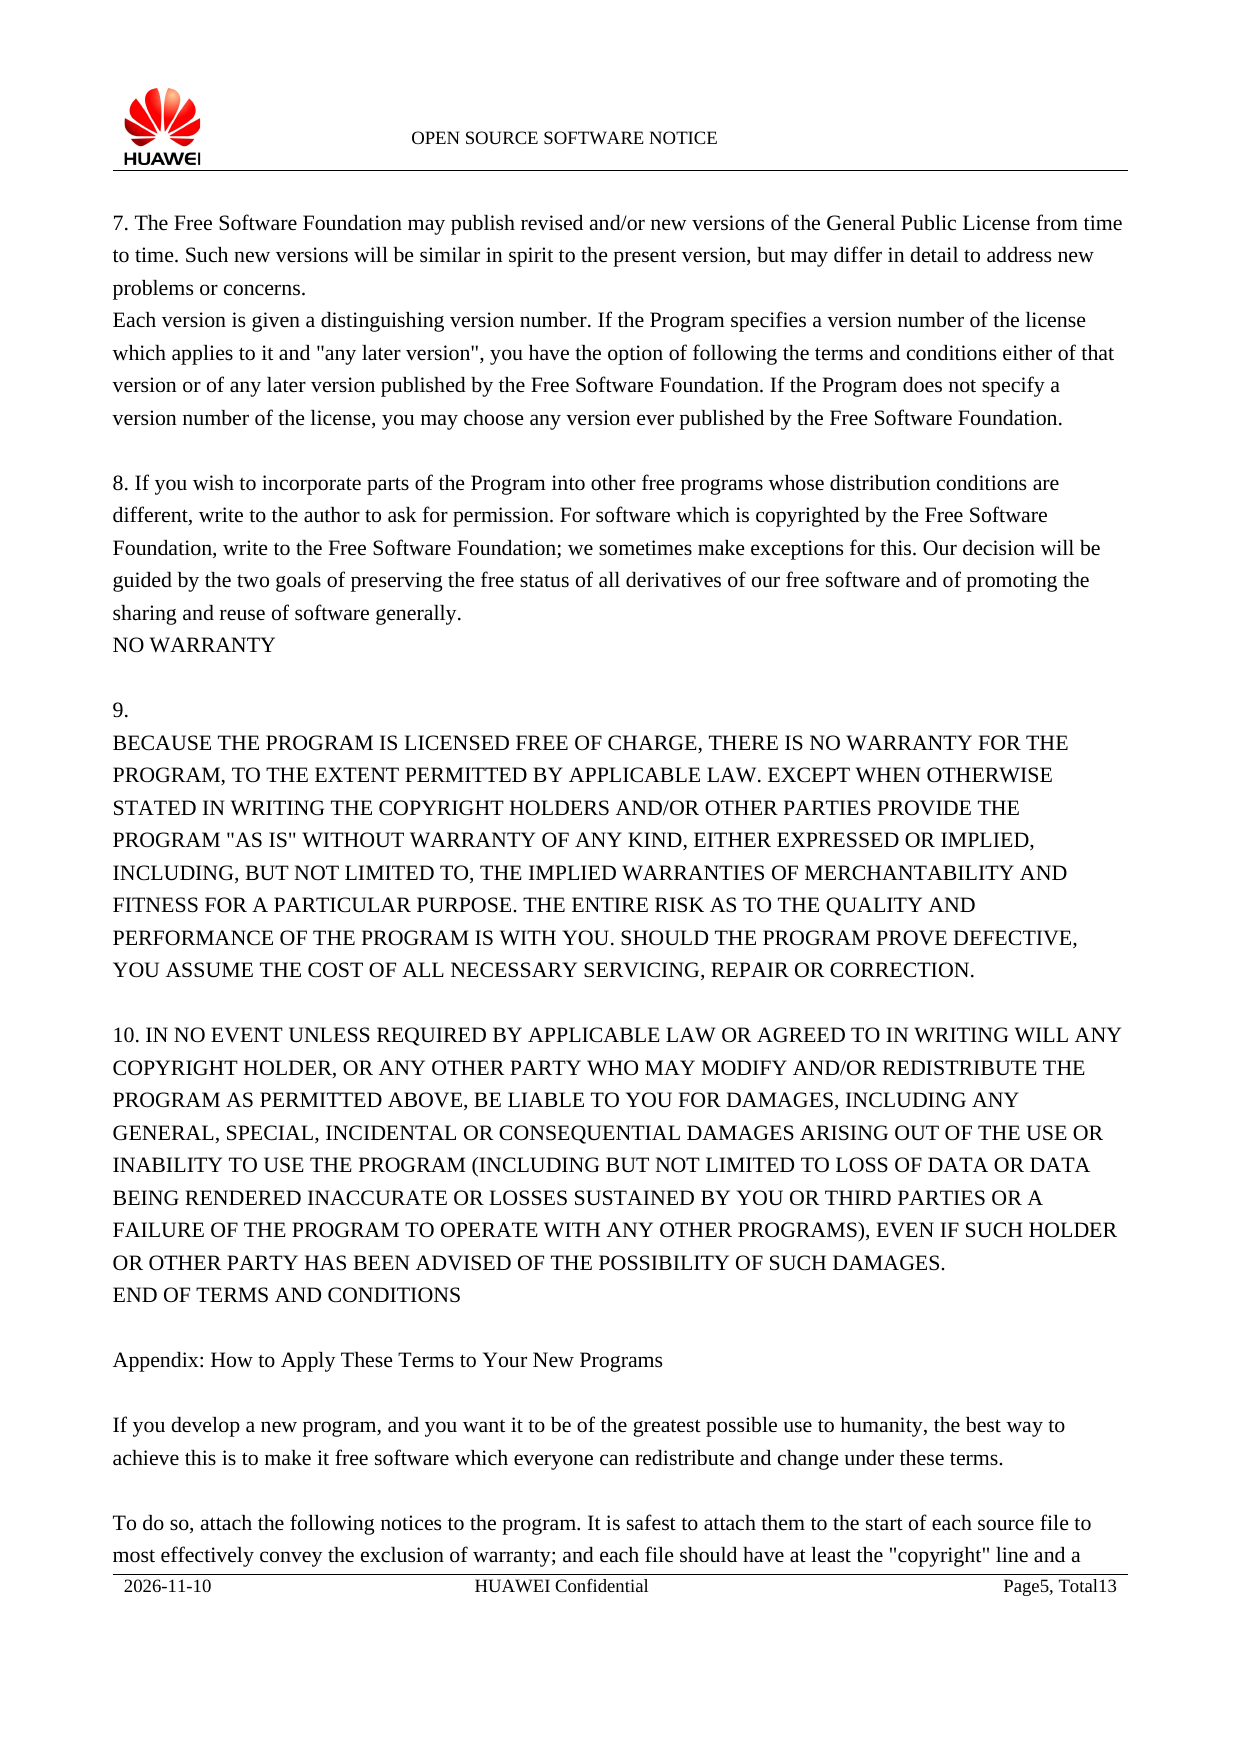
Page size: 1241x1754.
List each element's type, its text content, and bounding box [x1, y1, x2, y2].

picture [124, 88, 201, 165]
